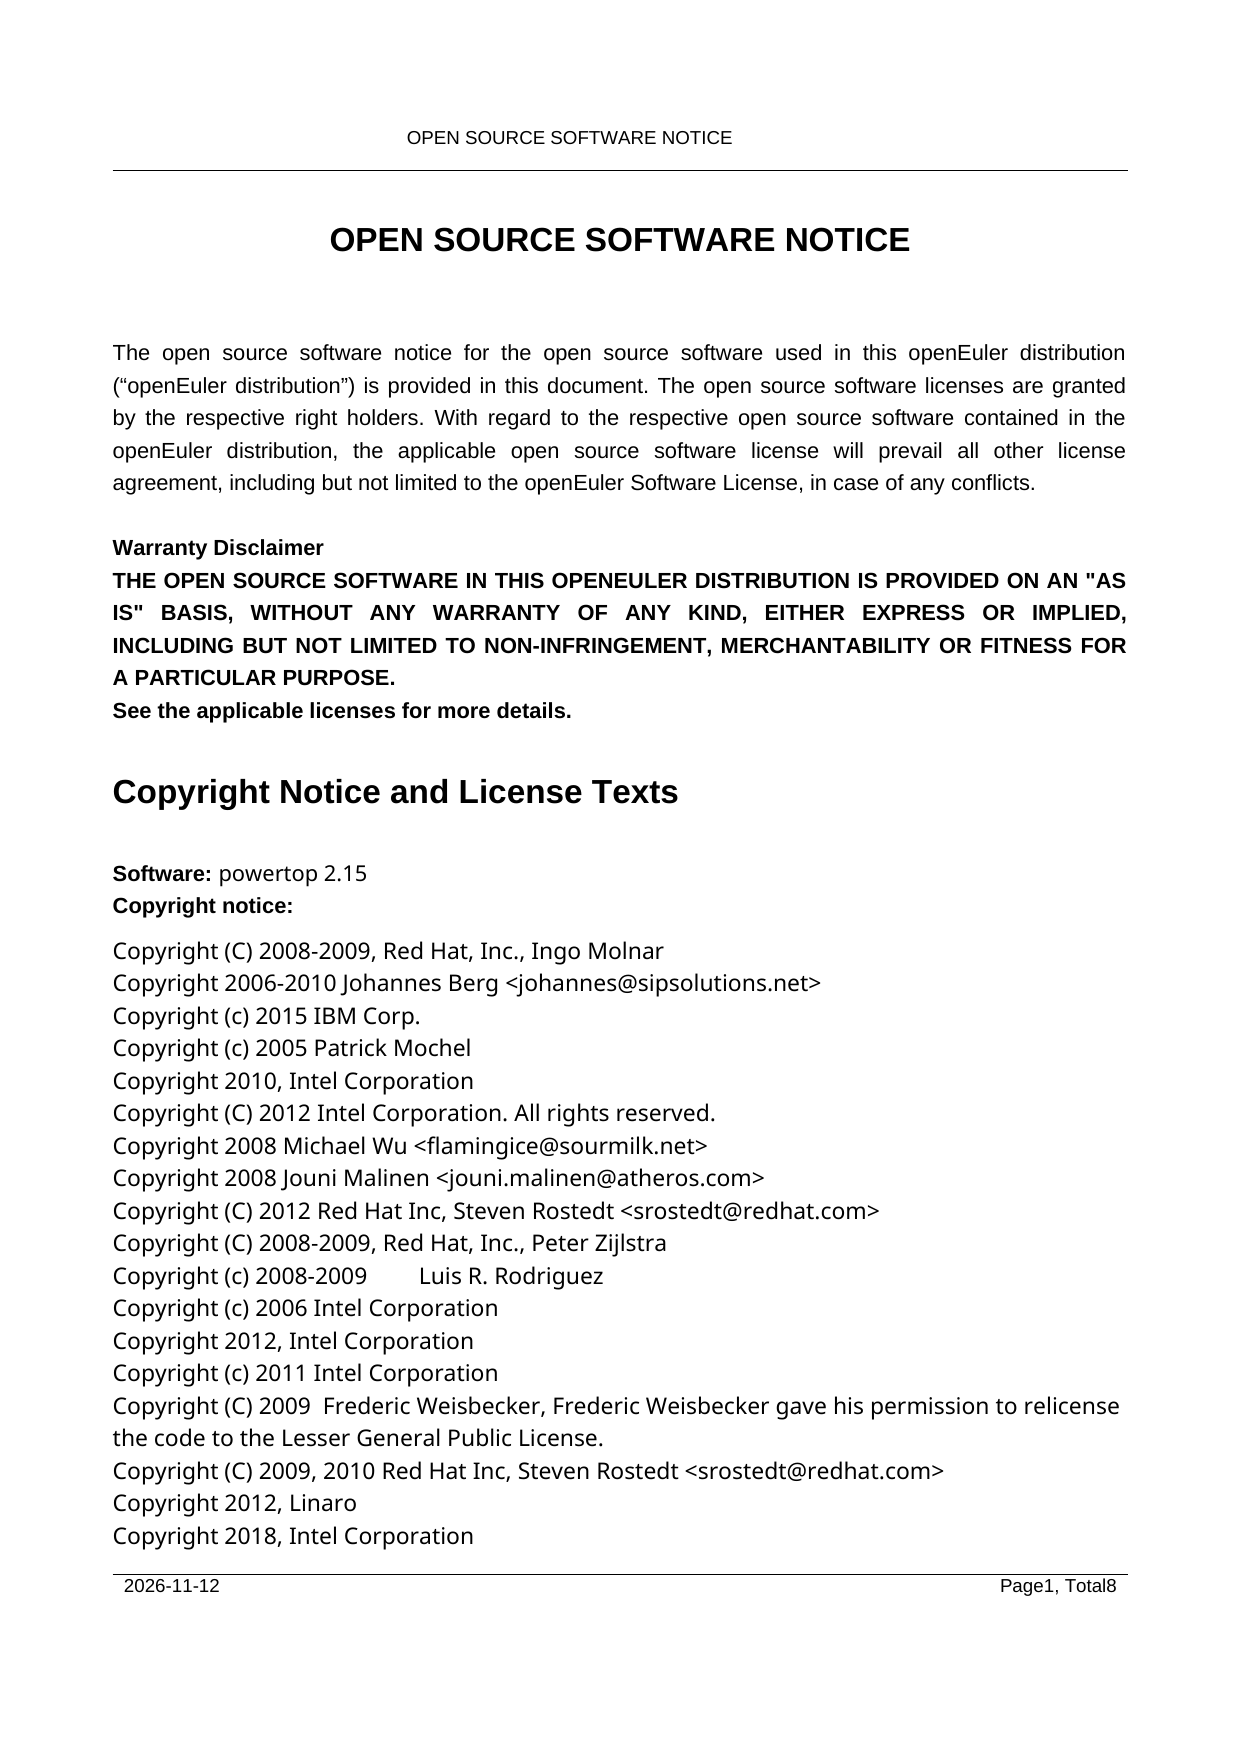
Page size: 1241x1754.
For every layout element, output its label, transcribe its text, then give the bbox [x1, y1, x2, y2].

text Copyright notice: [112, 889, 1128, 921]
text Warranty Disclaimer [112, 531, 1128, 564]
text The open source software notice for the open source software used in this openEuler distribution (“openEuler distribution”) is provided in this document. The open source software licenses are granted by the respective right holders. With regard to the respective open source software contained in the openEuler distribution, the applicable open source software license will prevail all other license agreement, including but not limited to the openEuler Software License, in case of any conflicts. [112, 336, 1128, 499]
text THE OPEN SOURCE SOFTWARE IN THIS OPENEULER DISTRIBUTION IS PROVIDED ON AN "AS IS" BASIS, WITHOUT ANY WARRANTY OF ANY KIND, EITHER EXPRESS OR IMPLIED, INCLUDING BUT NOT LIMITED TO NON-INFRINGEMENT, MERCHANTABILITY OR FITNESS FOR A PARTICULAR PURPOSE. See the applicable licenses for more details. [112, 564, 1128, 726]
text Copyright Notice and License Texts [112, 759, 1128, 824]
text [112, 934, 1128, 1551]
title Software: powertop 2.15 [112, 856, 1128, 889]
text OPEN SOURCE SOFTWARE NOTICE [112, 206, 1128, 271]
